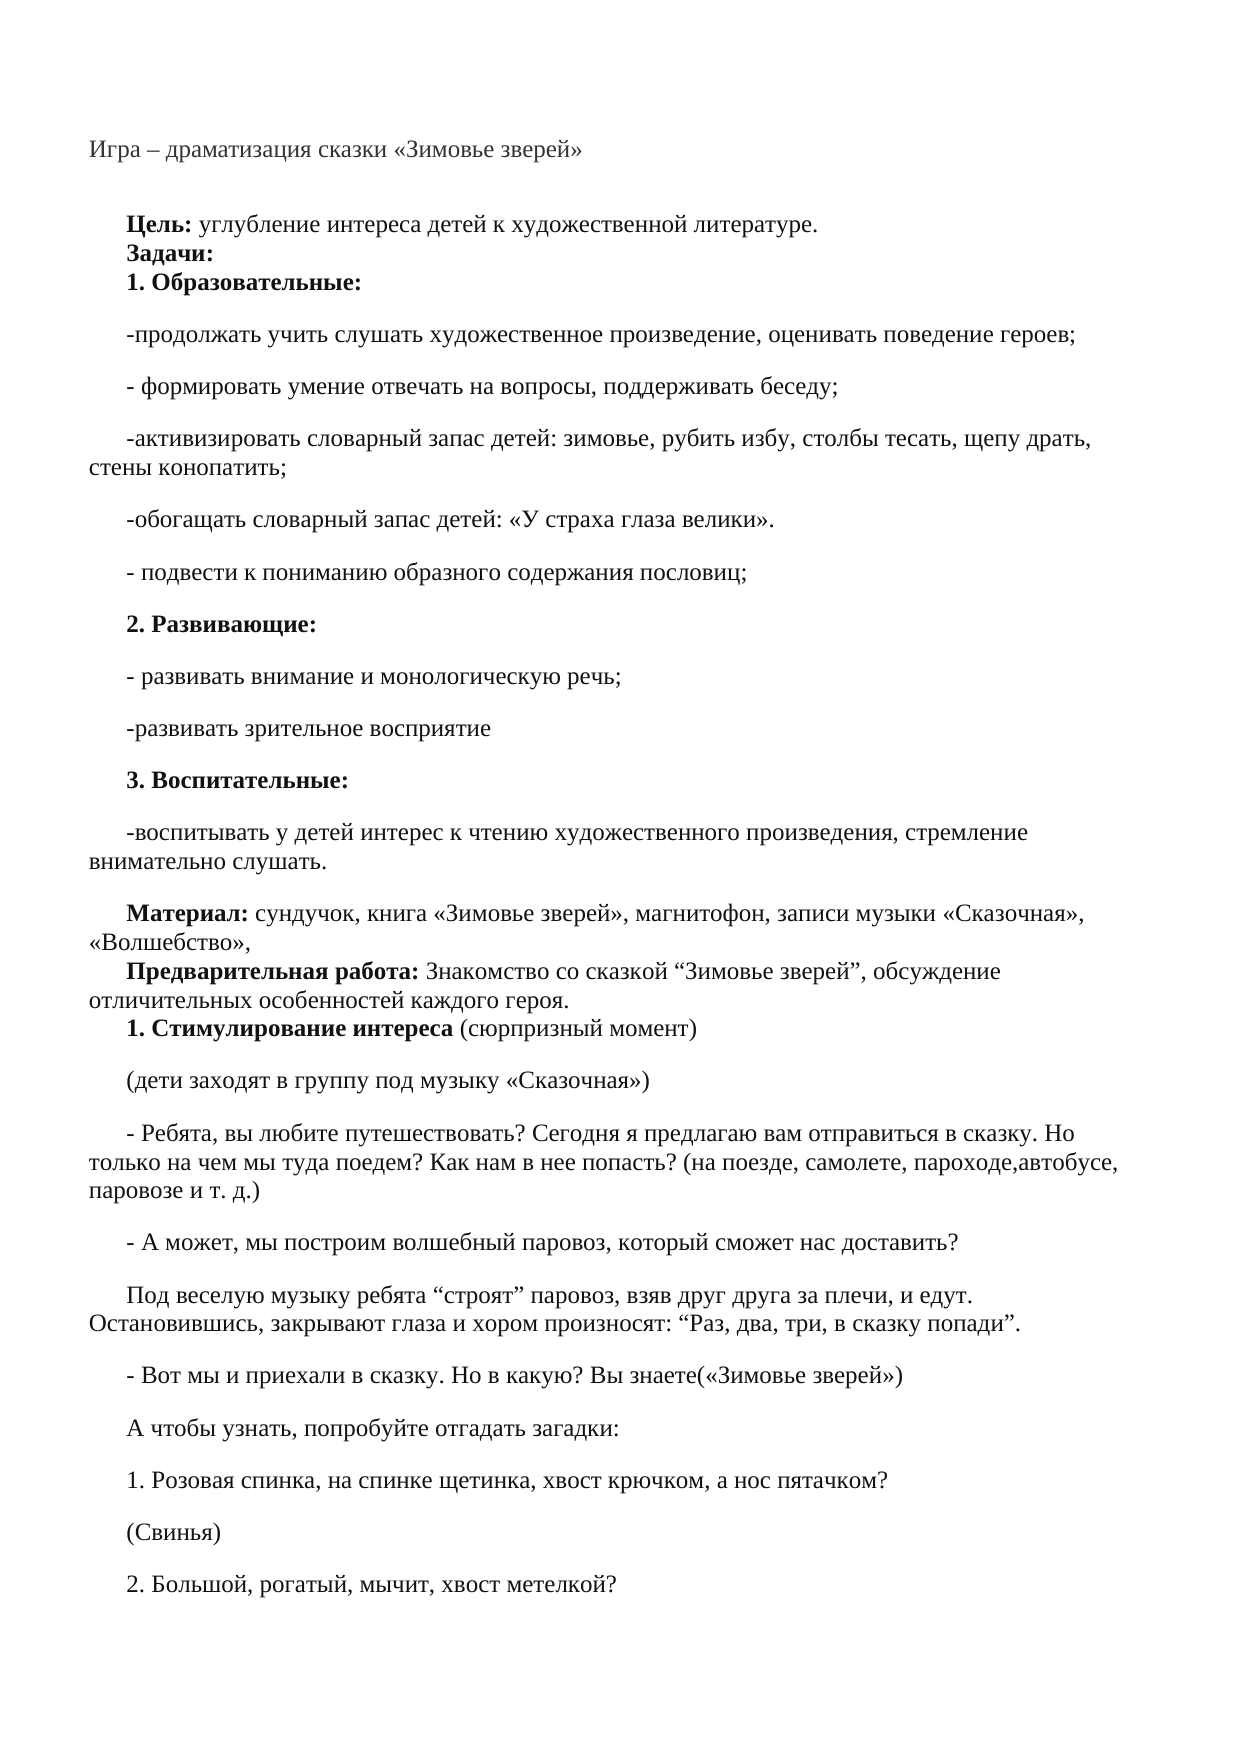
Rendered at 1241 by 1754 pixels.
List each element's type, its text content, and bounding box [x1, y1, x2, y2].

text Цель: углубление интереса детей к художественной литературе. [89, 209, 1152, 238]
text - Вот мы и приехали в сказку. Но в какую? Вы знаете(«Зимовье зверей») [89, 1361, 1152, 1389]
text Игра – драматизация сказки «Зимовье зверей» [89, 134, 1152, 162]
text - подвести к пониманию образного содержания пословиц; [89, 557, 1152, 585]
text Материал: сундучок, книга «Зимовье зверей», магнитофон, записи музыки «Сказочная», «Волшебство», [89, 898, 1152, 956]
text 2. Развивающие: [89, 609, 1152, 637]
text Под веселую музыку ребята “строят” паровоз, взяв друг друга за плечи, и едут. Остановившись, закрывают глаза и хором произносят: “Раз, два, три, в сказку попади”. [89, 1280, 1152, 1337]
text - развивать внимание и монологическую речь; [89, 661, 1152, 690]
text -развивать зрительное восприятие [89, 713, 1152, 742]
text -продолжать учить слушать художественное произведение, оценивать поведение героев; [89, 319, 1152, 348]
text - формировать умение отвечать на вопросы, поддерживать беседу; [89, 371, 1152, 400]
text (Свинья) [89, 1517, 1152, 1546]
text - Ребята, вы любите путешествовать? Сегодня я предлагаю вам отправиться в сказку. Но только на чем мы туда поедем? Как нам в нее попасть? (на поезде, самолете, пароходе,автобусе, паровозе и т. д.) [89, 1118, 1152, 1204]
text 2. Большой, рогатый, мычит, хвост метелкой? [89, 1569, 1152, 1598]
text 1. Розовая спинка, на спинке щетинка, хвост крючком, а нос пятачком? [89, 1465, 1152, 1494]
text - А может, мы построим волшебный паровоз, который сможет нас доставить? [89, 1227, 1152, 1256]
text -активизировать словарный запас детей: зимовье, рубить избу, столбы тесать, щепу драть, стены конопатить; [89, 423, 1152, 481]
text -воспитывать у детей интерес к чтению художественного произведения, стремление внимательно слушать. [89, 817, 1152, 875]
text 3. Воспитательные: [89, 765, 1152, 794]
text Задачи: [89, 238, 1152, 267]
text 1. Образовательные: [89, 267, 1152, 296]
text А чтобы узнать, попробуйте отгадать загадки: [89, 1413, 1152, 1442]
text -обогащать словарный запас детей: «У страха глаза велики». [89, 504, 1152, 533]
text Предварительная работа: Знакомство со сказкой “Зимовье зверей”, обсуждение отличительных особенностей каждого героя. [89, 956, 1152, 1013]
text (дети заходят в группу под музыку «Сказочная») [89, 1066, 1152, 1094]
text 1. Стимулирование интереса (сюрпризный момент) [89, 1013, 1152, 1042]
